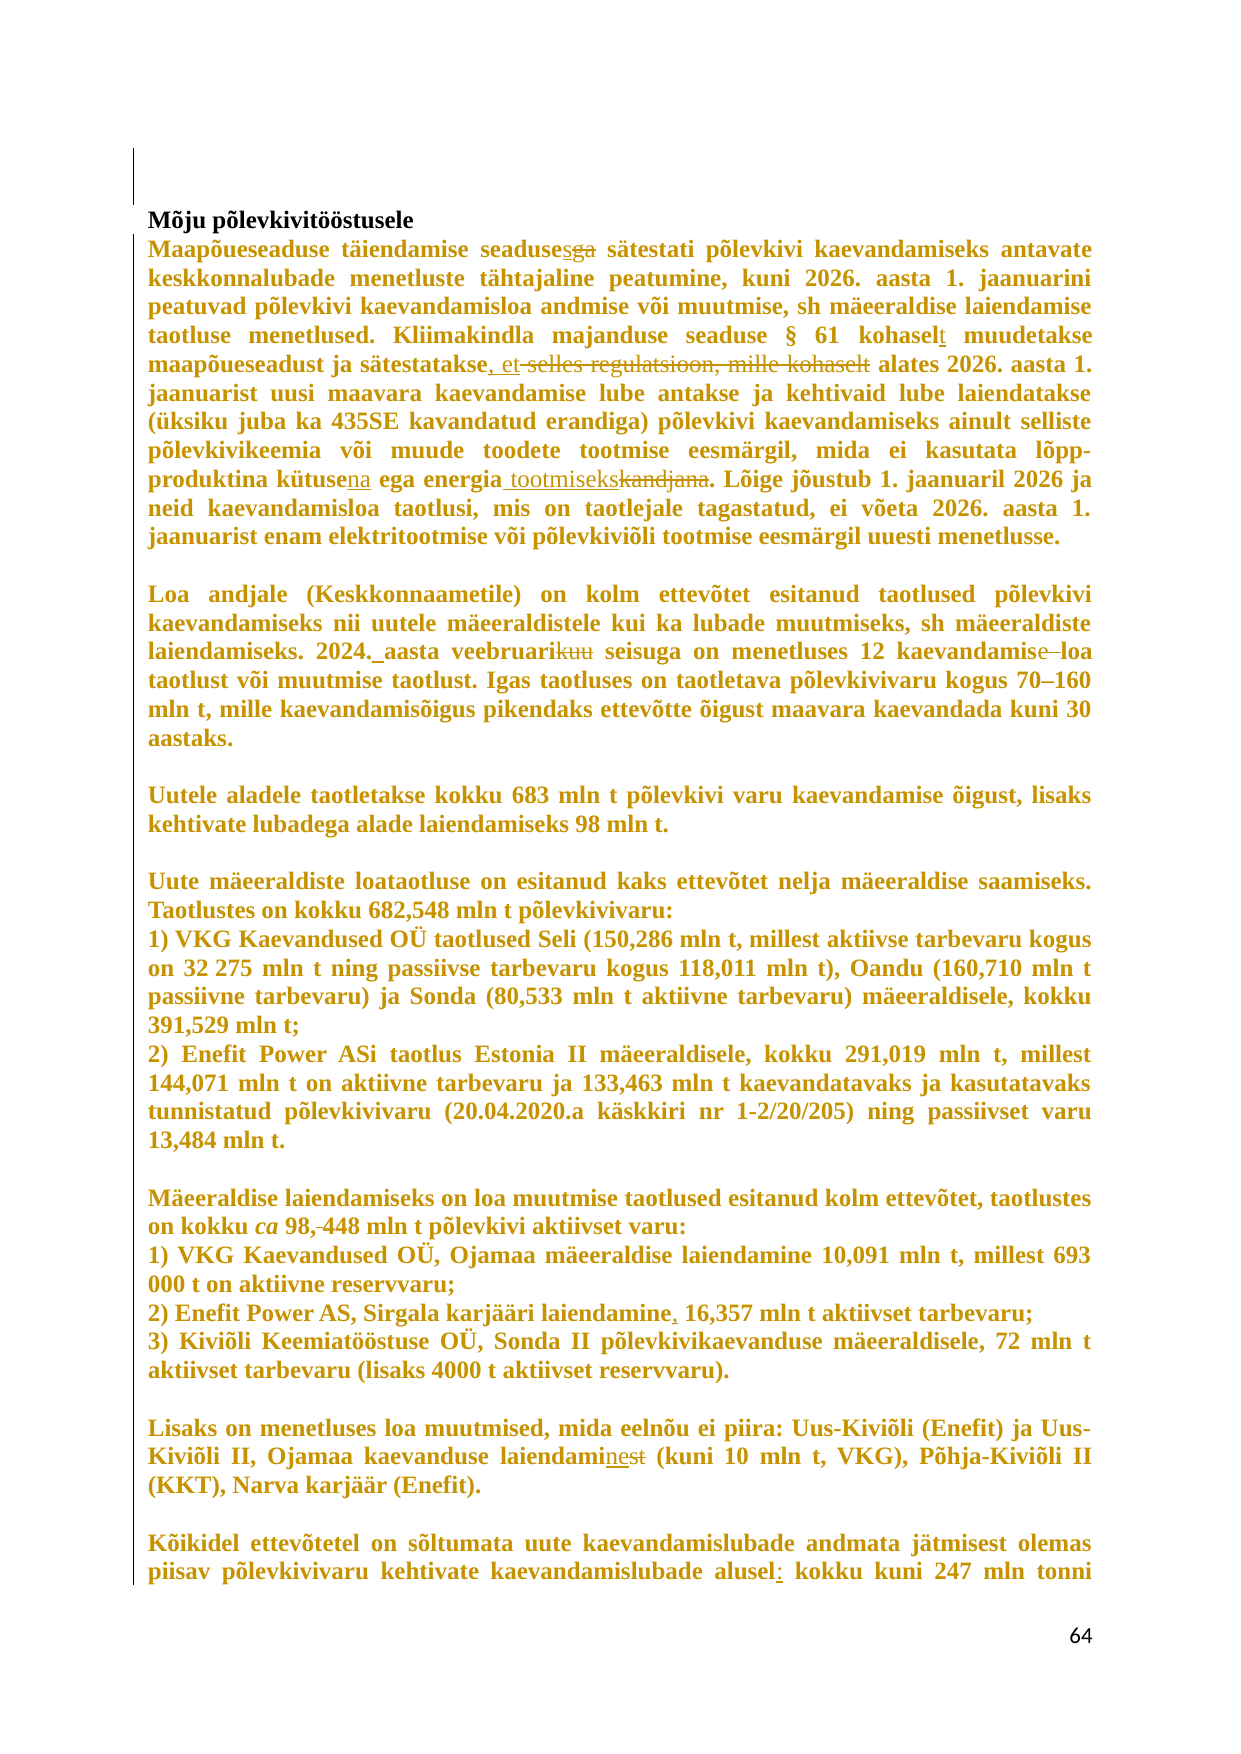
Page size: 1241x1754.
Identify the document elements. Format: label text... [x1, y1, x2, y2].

text Uute mäeeraldiste loataotluse on esitanud kaks ettevõtet nelja mäeeraldise saamiseks. Taotlustes on kokku 682,548 mln t põlevkivivaru: [148, 866, 1092, 924]
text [148, 1528, 1092, 1585]
text 2) Enefit Power AS, Sirgala karjääri laiendamine 16,357 mln t aktiivset tarbevaru; [148, 1298, 1092, 1326]
text Mõju põlevkivitööstusele [148, 205, 1092, 234]
text Uutele aladele taotletakse kokku 683 mln t põlevkivi varu kaevandamise õigust, lisaks kehtivate lubadega alade laiendamiseks 98 mln t. [148, 780, 1092, 838]
text Lisaks on menetluses loa muutmised, mida eelnõu ei piira: Uus-Kiviõli (Enefit) ja Uus-Kiviõli II, Ojamaa kaevanduse laiendami (kuni 10 mln t, VKG), Põhja-Kiviõli II (KKT), Narva karjäär (Enefit). [148, 1413, 1092, 1499]
text 2) Enefit Power ASi taotlus Estonia II mäeeraldisele, kokku 291,019 mln t, millest 144,071 mln t on aktiivne tarbevaru ja 133,463 mln t kaevandatavaks ja kasutatavaks tunnistatud põlevkivivaru (20.04.2020.a käskkiri nr 1-2/20/205) ning passiivset varu 13,484 mln t. [148, 1039, 1092, 1154]
text Loa andjale (Keskkonnaametile) on kolm ettevõtet esitanud taotlused põlevkivi kaevandamiseks nii uutele mäeeraldistele kui ka lubade muutmiseks, sh mäeeraldiste laiendamiseks. 2024.aasta veebruari seisuga on menetluses 12 kaevandamisloa taotlust või muutmise taotlust. Igas taotluses on taotletava põlevkivivaru kogus 70–160 mln t, mille kaevandamisõigus pikendaks ettevõtte õigust maavara kaevandada kuni 30 aastaks. [148, 579, 1092, 751]
text Mäeeraldise laiendamiseks on loa muutmise taotlused esitanud kolm ettevõtet, taotlustes on kokku ca 98,448 mln t põlevkivi aktiivset varu: [148, 1183, 1092, 1240]
text 1) VKG Kaevandused OÜ taotlused Seli (150,286 mln t, millest aktiivse tarbevaru kogus on 32 275 mln t ning passiivse tarbevaru kogus 118,011 mln t), Oandu (160,710 mln t passiivne tarbevaru) ja Sonda (80,533 mln t aktiivne tarbevaru) mäeeraldisele, kokku 391,529 mln t; [148, 924, 1092, 1039]
text 3) Kiviõli Keemiatööstuse OÜ, Sonda II põlevkivikaevanduse mäeeraldisele, 72 mln t aktiivset tarbevaru (lisaks 4000 t aktiivset reservvaru). [148, 1326, 1092, 1384]
text 1) VKG Kaevandused OÜ, Ojamaa mäeeraldise laiendamine 10,091 mln t, millest 693 000 t on aktiivne reservvaru; [148, 1240, 1092, 1298]
text Maapõueseaduse täiendamise seaduse sätestati põlevkivi kaevandamiseks antavate keskkonnalubade menetluste tähtajaline peatumine, kuni 2026. aasta 1. jaanuarini peatuvad põlevkivi kaevandamisloa andmise või muutmise, sh mäeeraldise laiendamise taotluse menetlused. Kliimakindla majanduse seaduse § 61 kohasel muudetakse maapõueseadust ja sätestatakse alates 2026. aasta 1. jaanuarist uusi maavara kaevandamise lube antakse ja kehtivaid lube laiendatakse (üksiku juba ka 435SE kavandatud erandiga) põlevkivi kaevandamiseks ainult selliste põlevkivikeemia või muude toodete tootmise eesmärgil, mida ei kasutata lõpp-produktina kütuse ega energia. Lõige jõustub 1. jaanuaril 2026 ja neid kaevandamisloa taotlusi, mis on taotlejale tagastatud, ei võeta 2026. aasta 1. jaanuarist enam elektritootmise või põlevkiviõli tootmise eesmärgil uuesti menetlusse. [148, 234, 1092, 550]
